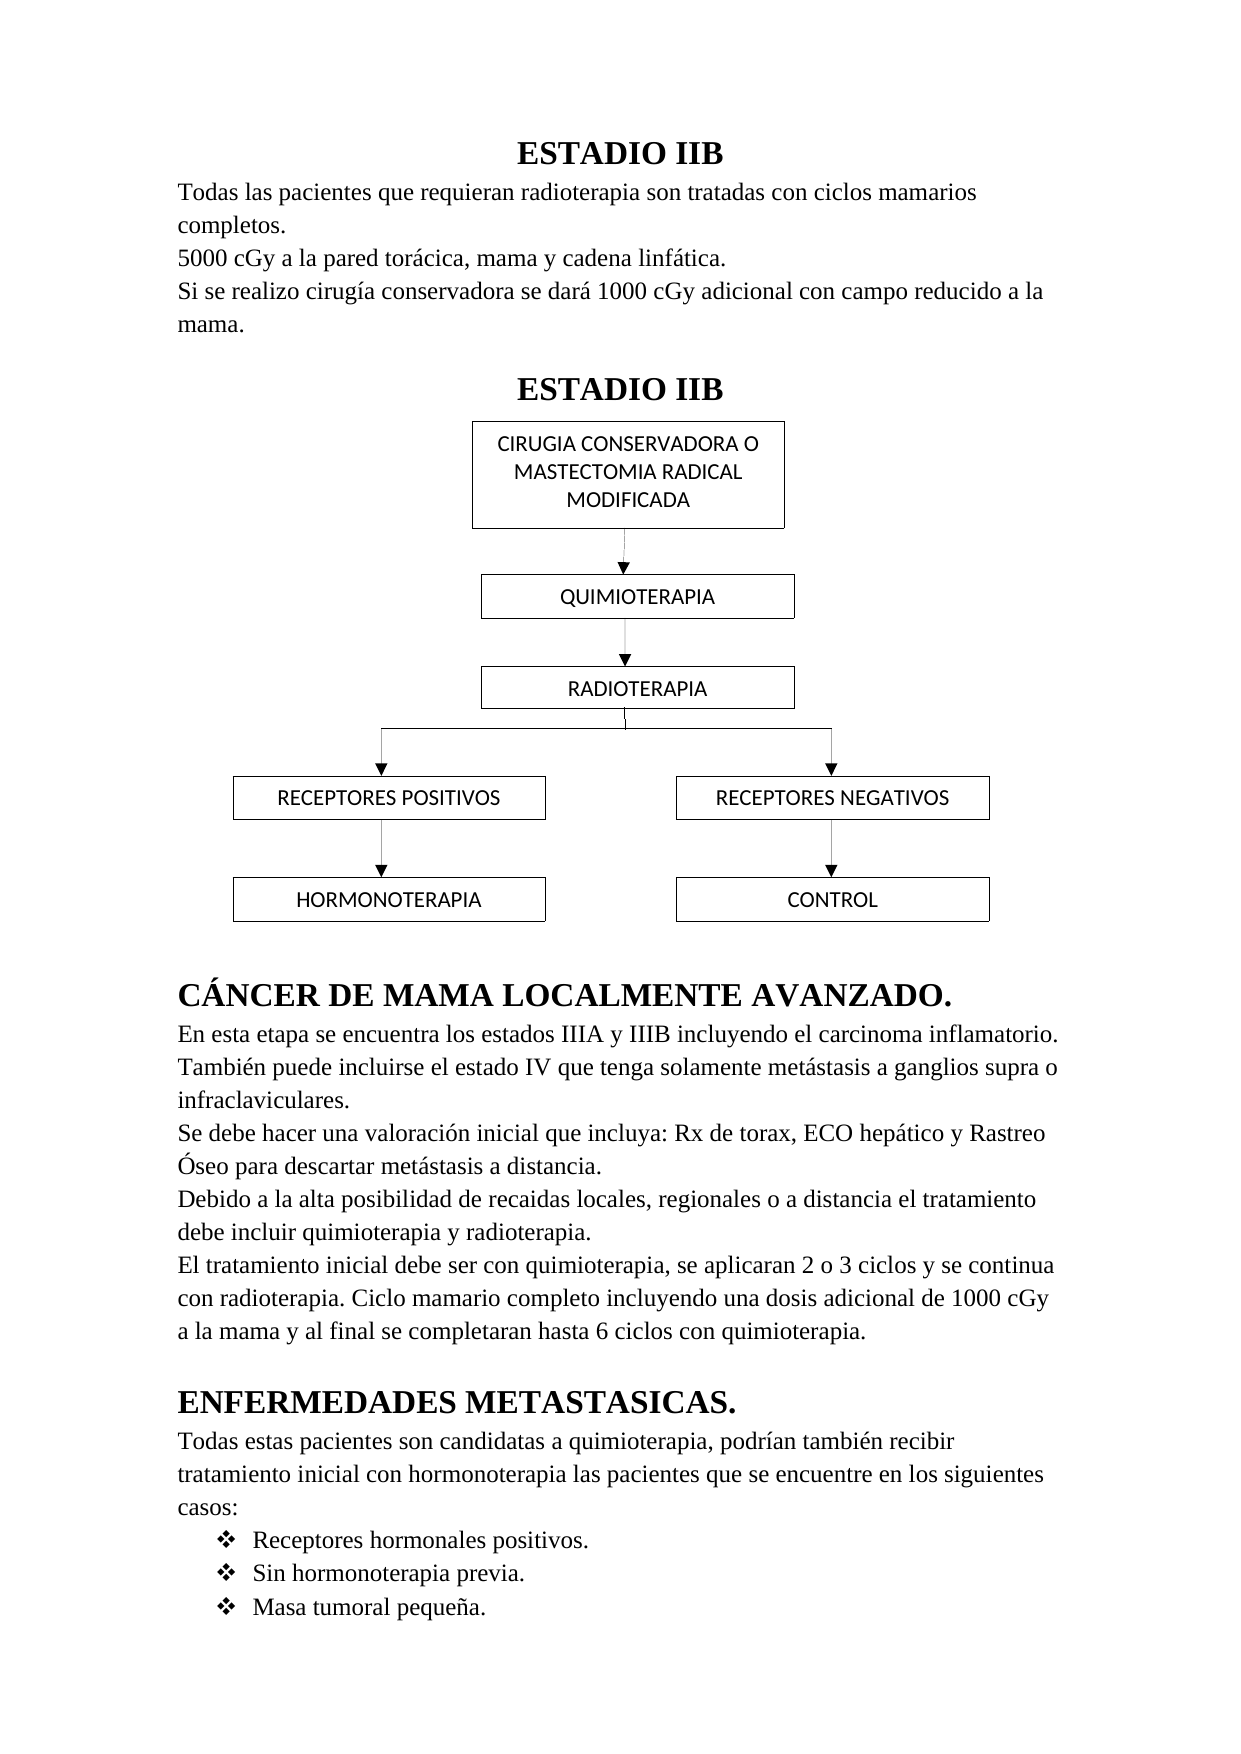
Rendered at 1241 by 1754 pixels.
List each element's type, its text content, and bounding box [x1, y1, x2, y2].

list Debido a la alta posibilidad de recaidas locales, regionales o a distancia el tratamiento debe incluir quimioterapia y radioterapia. [177, 1184, 1063, 1246]
list En esta etapa se encuentra los estados IIIA y IIIB incluyendo el carcinoma inflamatorio. [177, 1019, 1063, 1048]
list Se debe hacer una valoración inicial que incluya: Rx de torax, ECO hepático y Rastreo Óseo para descartar metástasis a distancia. [177, 1118, 1063, 1180]
list CÁNCER DE MAMA LOCALMENTE AVANZADO. [177, 975, 1063, 1013]
list ENFERMEDADES METASTASICAS. [177, 1382, 1063, 1421]
list Todas las pacientes que requieran radioterapia son tratadas con ciclos mamarios completos. [177, 177, 1063, 239]
list ESTADIO IIB [177, 370, 1063, 408]
list 5000 cGy a la pared torácica, mama y cadena linfática. [177, 243, 1063, 272]
list Sin hormonoterapia previa. [215, 1558, 1063, 1587]
list También puede incluirse el estado IV que tenga solamente metástasis a ganglios supra o infraclaviculares. [177, 1052, 1063, 1114]
list Todas estas pacientes son candidatas a quimioterapia, podrían también recibir tratamiento inicial con hormonoterapia las pacientes que se encuentre en los siguientes casos: [177, 1426, 1063, 1521]
list Masa tumoral pequeña. [215, 1592, 1063, 1620]
list ESTADIO IIB [177, 133, 1063, 171]
list Receptores hormonales positivos. [215, 1526, 1063, 1554]
list El tratamiento inicial debe ser con quimioterapia, se aplicaran 2 o 3 ciclos y se continua con radioterapia. Ciclo mamario completo incluyendo una dosis adicional de 1000 cGy a la mama y al final se completaran hasta 6 ciclos con quimioterapia. [177, 1250, 1063, 1345]
list Si se realizo cirugía conservadora se dará 1000 cGy adicional con campo reducido a la mama. [177, 276, 1063, 338]
